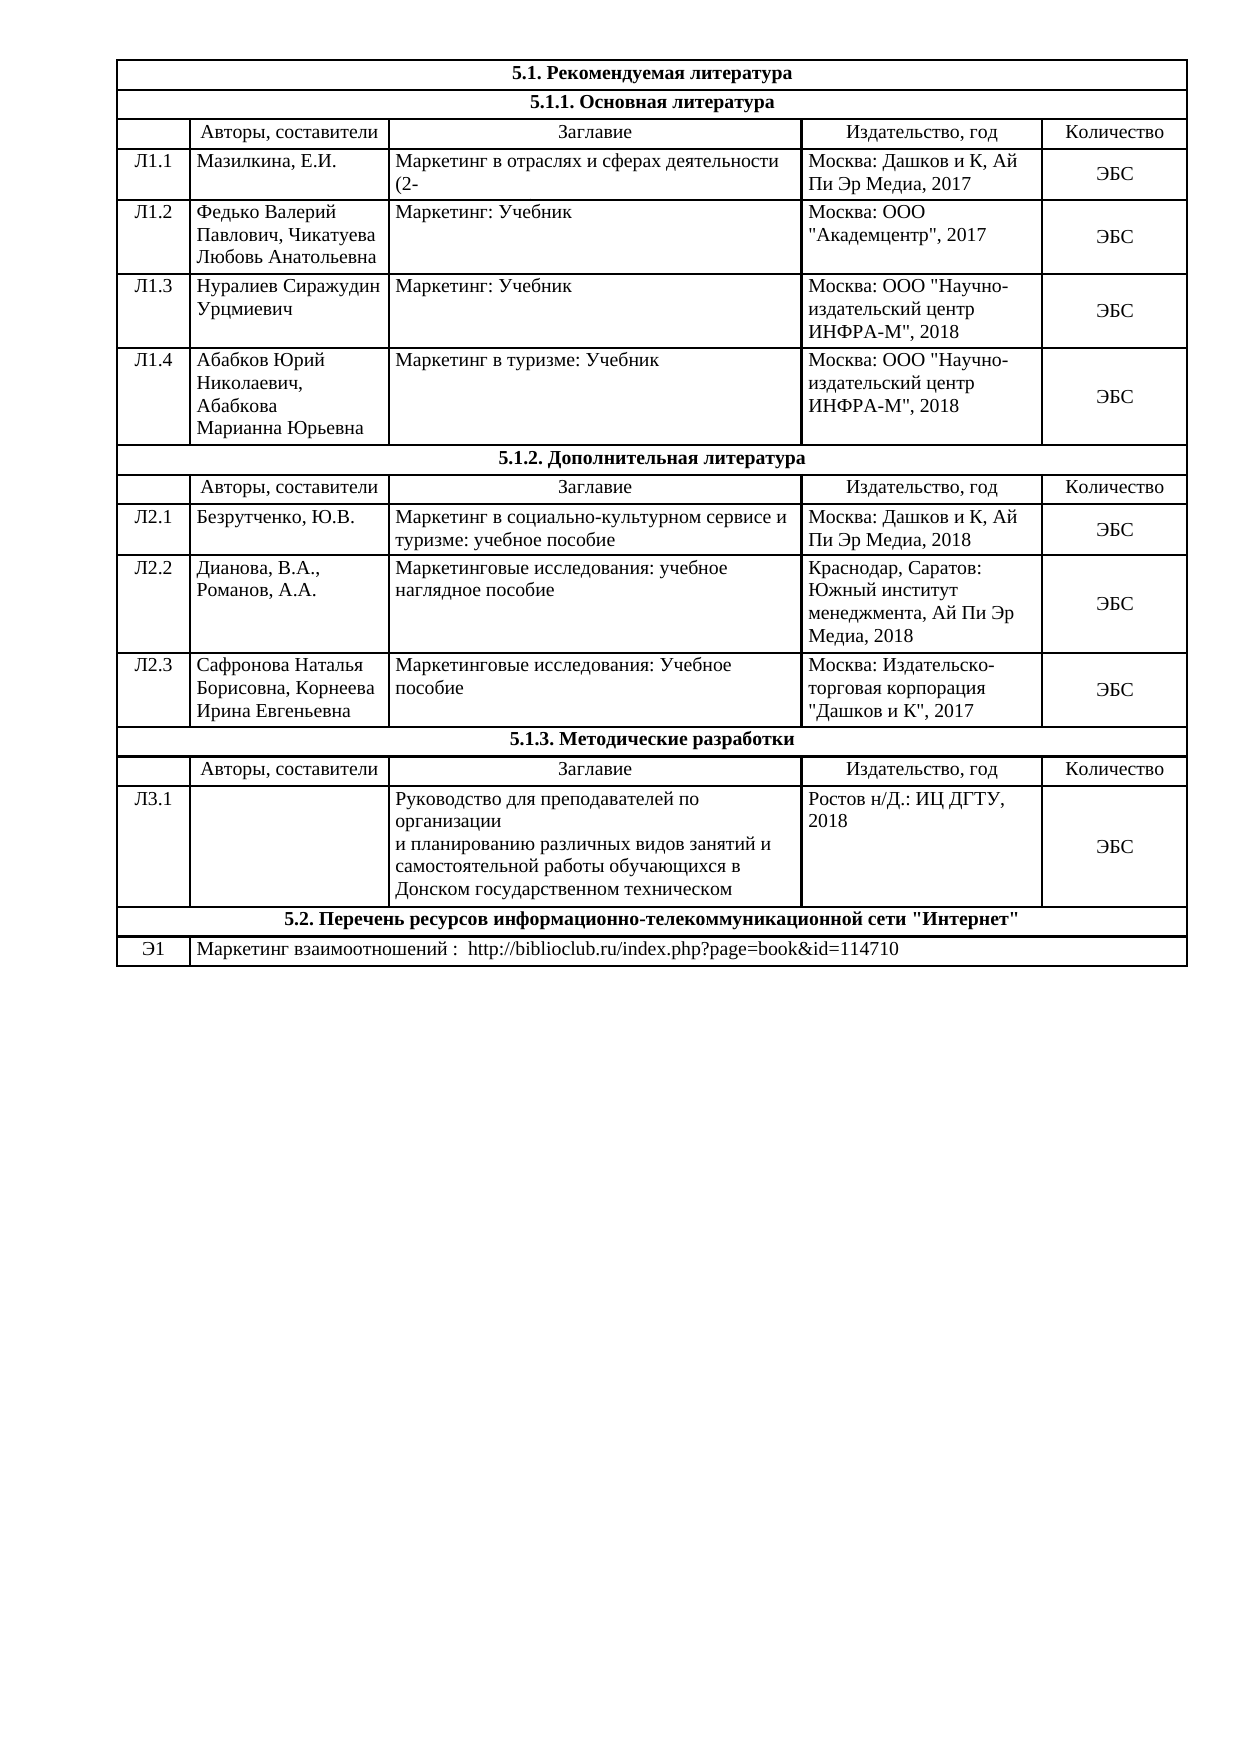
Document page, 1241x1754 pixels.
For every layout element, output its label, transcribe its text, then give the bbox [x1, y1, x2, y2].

table_cell Заглавие [390, 758, 800, 785]
table_cell Л2.2 [118, 556, 189, 652]
table_cell Маркетинг в социально-культурном сервисе и туризме: учебное пособие [390, 505, 800, 554]
table_cell Маркетинг взаимоотношений : http://biblioclub.ru/index.php?page=book&id=114710 [191, 938, 1186, 965]
table_cell Руководство для преподавателей по организации и планированию различных видов занятий и самостоятельной работы обучающихся в Донском государственном техническом университете: метод. указания [390, 787, 800, 906]
table_cell Безрутченко, Ю.В. [191, 505, 388, 554]
table_cell Авторы, составители [191, 476, 388, 503]
table_cell Заглавие [390, 120, 800, 148]
table_cell Авторы, составители [191, 758, 388, 785]
table_cell Л1.2 [118, 201, 189, 273]
table_cell ЭБС [1043, 150, 1186, 198]
table_cell ЭБС [1043, 787, 1186, 906]
table_cell Дианова, В.А., Романов, А.А. [191, 556, 388, 652]
table_cell 5.1.3. Методические разработки [118, 728, 1186, 755]
table_cell ЭБС [1043, 275, 1186, 347]
table_cell Мазилкина, Е.И. [191, 150, 388, 198]
table_cell Э1 [118, 938, 189, 965]
table_cell Нуралиев Сиражудин Урцмиевич [191, 275, 388, 347]
table_cell Маркетинговые исследования: Учебное пособие [390, 654, 800, 726]
table_cell Маркетинг в туризме: Учебник [390, 349, 800, 444]
table_cell ЭБС [1043, 654, 1186, 726]
table_cell ЭБС [1043, 349, 1186, 444]
table_cell Издательство, год [803, 476, 1041, 503]
table_cell Количество [1043, 476, 1186, 503]
table_cell Л1.3 [118, 275, 189, 347]
table_cell Краснодар, Саратов: Южный институт менеджмента, Ай Пи Эр Медиа, 2018 [803, 556, 1041, 652]
table_cell 5.1.2. Дополнительная литература [118, 446, 1186, 474]
table_cell Абабков Юрий Николаевич, Абабкова Марианна Юрьевна [191, 349, 388, 444]
table_cell Москва: Дашков и К, Ай Пи Эр Медиа, 2017 [803, 150, 1041, 198]
table_cell ЭБС [1043, 505, 1186, 554]
table_cell [191, 787, 388, 906]
table_cell Москва: ООО "Научно- издательский центр ИНФРА-М", 2018 [803, 275, 1041, 347]
table_cell Федько Валерий Павлович, Чикатуева Любовь Анатольевна [191, 201, 388, 273]
table_cell Ростов н/Д.: ИЦ ДГТУ, 2018 [803, 787, 1041, 906]
table_cell Количество [1043, 758, 1186, 785]
table_cell Л2.1 [118, 505, 189, 554]
table_cell [118, 120, 189, 148]
table_cell Заглавие [390, 476, 800, 503]
table_cell Маркетинг: Учебник [390, 275, 800, 347]
table_cell Маркетинг: Учебник [390, 201, 800, 273]
table_cell Л3.1 [118, 787, 189, 906]
table_cell Издательство, год [803, 120, 1041, 148]
table_cell Количество [1043, 120, 1186, 148]
table_cell [118, 758, 189, 785]
table_cell Издательство, год [803, 758, 1041, 785]
table_cell 5.1.1. Основная литература [118, 91, 1186, 118]
table_cell [118, 476, 189, 503]
table_cell Москва: Дашков и К, Ай Пи Эр Медиа, 2018 [803, 505, 1041, 554]
table_cell Л1.1 [118, 150, 189, 198]
table_cell ЭБС [1043, 201, 1186, 273]
table_cell Москва: ООО "Академцентр", 2017 [803, 201, 1041, 273]
table_cell ЭБС [1043, 556, 1186, 652]
table_cell Л1.4 [118, 349, 189, 444]
table_cell Москва: ООО "Научно- издательский центр ИНФРА-М", 2018 [803, 349, 1041, 444]
table_cell Авторы, составители [191, 120, 388, 148]
table_cell 5.2. Перечень ресурсов информационно-телекоммуникационной сети "Интернет" [118, 908, 1186, 935]
table_cell Сафронова Наталья Борисовна, Корнеева Ирина Евгеньевна [191, 654, 388, 726]
table_cell Маркетинг в отраслях и сферах деятельности (2- е издание): учебник [390, 150, 800, 198]
table_cell Л2.3 [118, 654, 189, 726]
table_header 5.1. Рекомендуемая литература [118, 61, 1186, 88]
table_cell Москва: Издательско- торговая корпорация "Дашков и К", 2017 [803, 654, 1041, 726]
table_cell Маркетинговые исследования: учебное наглядное пособие [390, 556, 800, 652]
